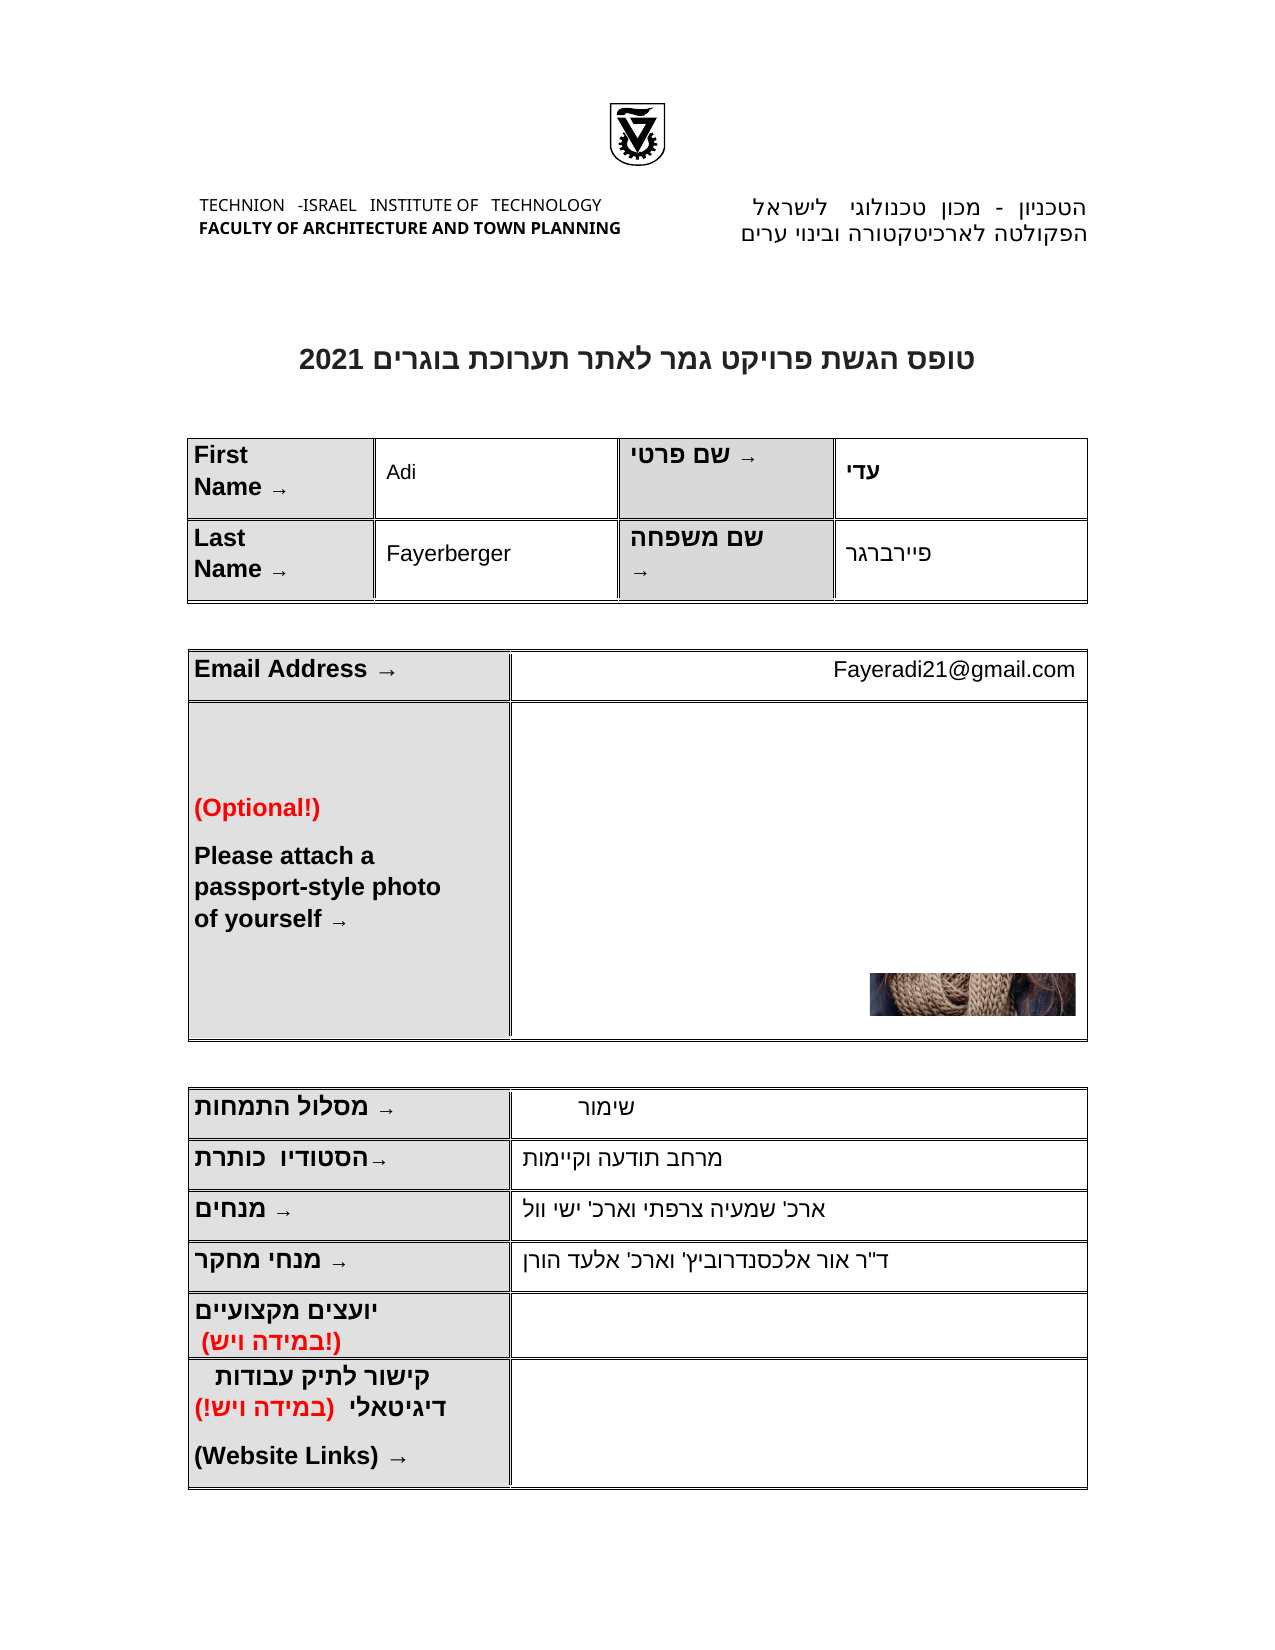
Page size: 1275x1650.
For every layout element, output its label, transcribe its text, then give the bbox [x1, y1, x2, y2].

table_cell הסטודיו כותרת→ [189, 1141, 509, 1189]
table_cell [511, 1360, 1087, 1487]
table_cell יועצים מקצועיים (במידה ויש!) [189, 1294, 509, 1357]
table_cell מרחב תודעה וקיימות [512, 1141, 1087, 1189]
table_cell שם משפחה → [619, 521, 834, 600]
table_header Adi [376, 439, 617, 518]
table_cell מנחי מחקר → [189, 1243, 509, 1291]
table_cell פיירברגר [834, 521, 1087, 600]
table_cell (Optional!) Please attach a passport-style photo of yourself → [189, 700, 511, 1038]
table_cell ד"ר אור אלכסנדרוביץ' וארכ' אלעד הורן [512, 1243, 1087, 1291]
picture [869, 973, 1076, 1016]
table_header מסלול התמחות → [189, 1088, 511, 1138]
table_cell [512, 1294, 1087, 1357]
table_header Fayeradi21@gmail.com [511, 652, 1087, 700]
table_cell ארכ' שמעיה צרפתי וארכ' ישי וול [512, 1192, 1087, 1240]
table_cell מנחים → [189, 1192, 509, 1240]
table_cell קישור לתיק עבודות דיגיטאלי (במידה ויש!) (Website Links) → [189, 1357, 511, 1487]
table_header Email Address → [189, 650, 511, 700]
table_header שימור [511, 1090, 1087, 1138]
table_cell [511, 703, 1087, 1038]
table_header First Name → [188, 439, 373, 518]
table_cell Last Name → [188, 518, 375, 600]
table_header עדי [836, 439, 1087, 518]
table_header שם פרטי → [620, 439, 833, 518]
table_cell Fayerberger [375, 521, 618, 600]
text טופס הגשת פרויקט גמר לאתר תערוכת בוגרים 2021 [187, 342, 1087, 376]
